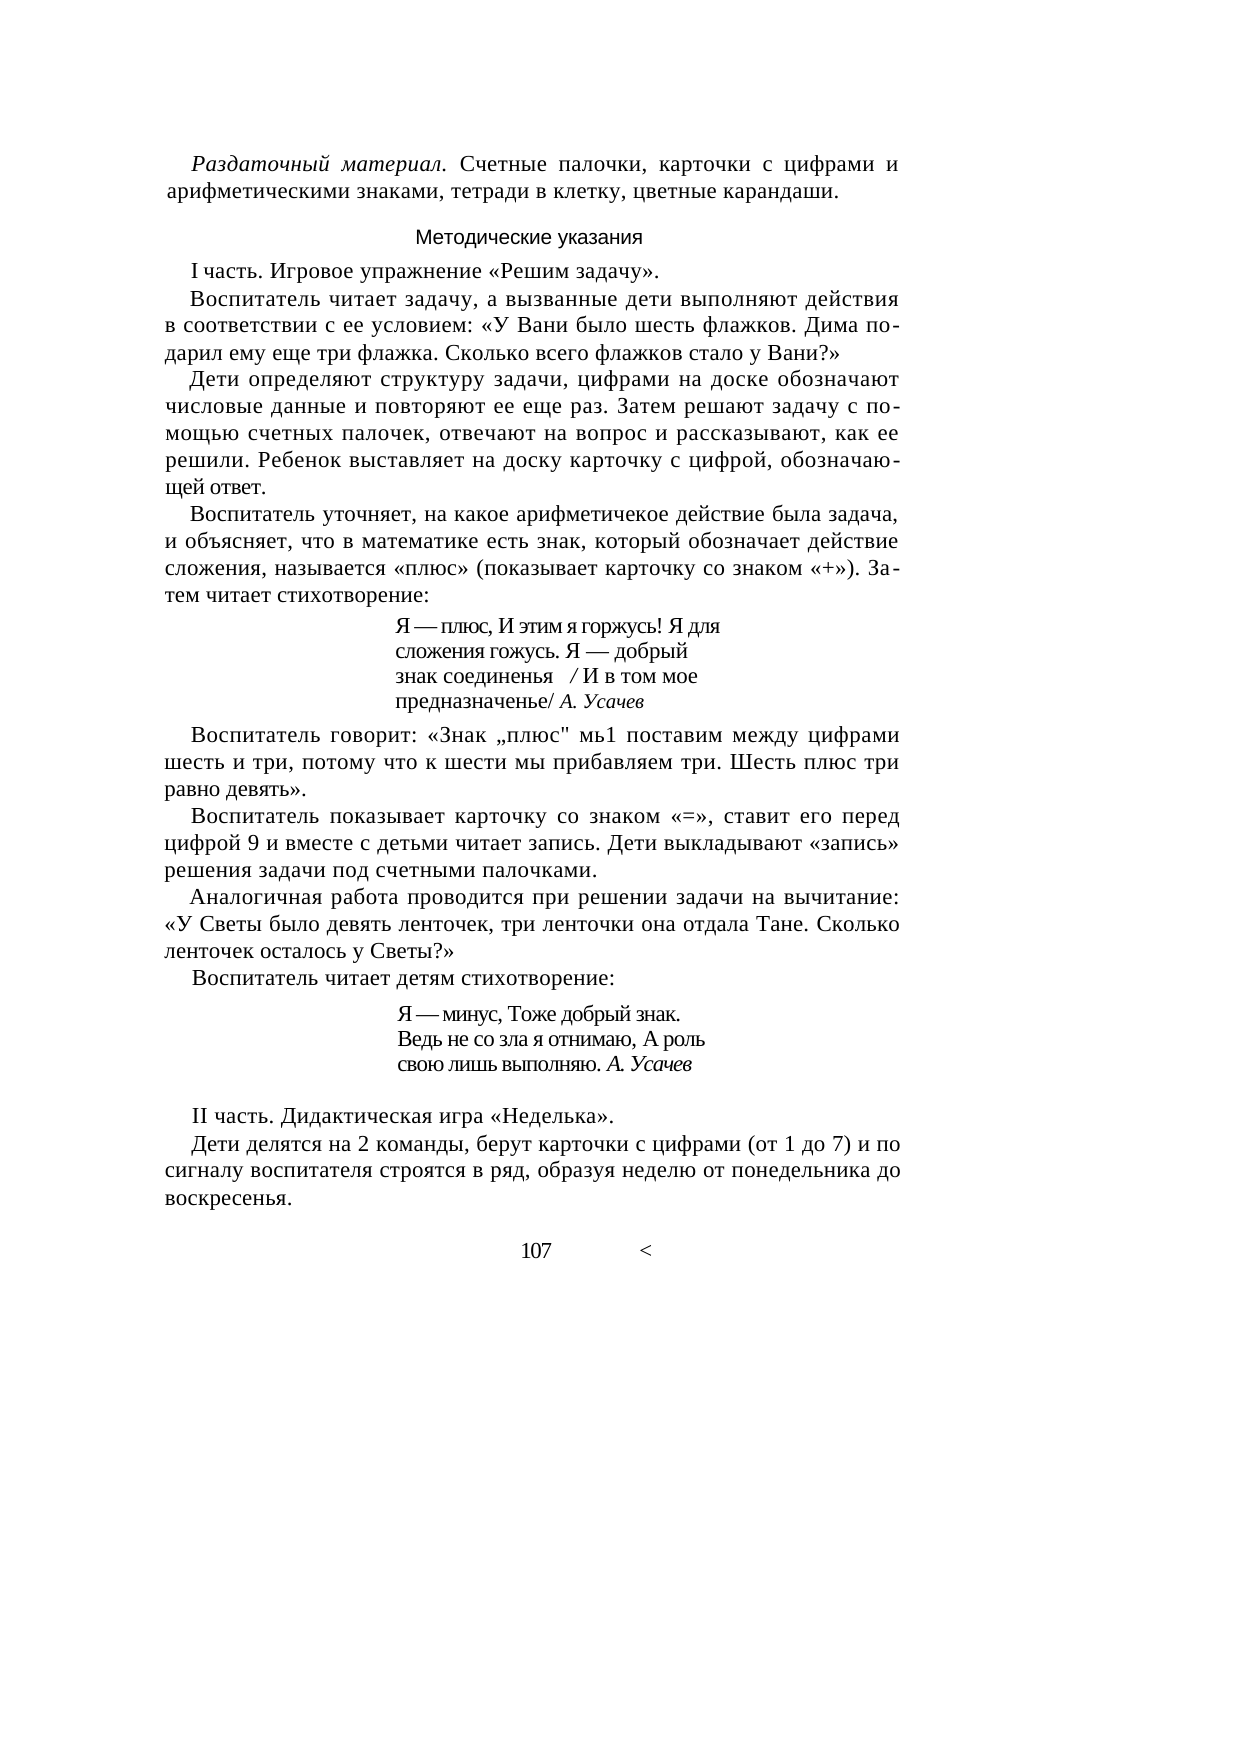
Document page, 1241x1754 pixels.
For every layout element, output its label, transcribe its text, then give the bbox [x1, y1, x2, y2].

text Воспитатель говорит: «Знак „плюс" мь1 поставим между цифрами шесть и три, потому что к шести мы прибавляем три. Шесть плюс три равно девять». [164, 721, 901, 802]
text Воспитатель показывает карточку со знаком «=», ставит его перед цифрой 9 и вместе с детьми читает запись. Дети выкладывают «запись» решения задачи под счетными палочками. [164, 802, 901, 882]
text Воспитатель читает задачу, а вызванные дети выполняют действия в соответствии с ее условием: «У Вани было шесть флажков. Дима подарил ему еще три флажка. Сколько всего флажков стало у Вани?» [164, 284, 900, 365]
text 107 < [520, 1237, 902, 1263]
text Аналогичная работа проводится при решении задачи на вычитание: «У Светы было девять ленточек, три ленточки она отдала Тане. Сколько ленточек осталось у Светы?» [164, 882, 901, 963]
text Воспитатель читает детям стихотворение: [192, 963, 902, 990]
text II часть. Дидактическая игра «Неделька». [192, 1102, 902, 1129]
text Методические указания [164, 224, 894, 248]
text Дети делятся на 2 команды, берут карточки с цифрами (от 1 до 7) и по сигналу воспитателя строятся в ряд, образуя неделю от понедельника до воскресенья. [164, 1129, 902, 1210]
text I часть. Игровое упражнение «Решим задачу». [191, 257, 902, 284]
text Раздаточный материал. Счетные палочки, карточки с цифрами и арифметическими знаками, тетради в клетку, цветные карандаши. [167, 150, 899, 204]
text Воспитатель уточняет, на какое арифметичекое действие была задача, и объясняет, что в математике есть знак, который обозначает действие сложения, называется «плюс» (показывает карточку со знаком «+»). Затем читает стихотворение: [164, 500, 900, 608]
text Я — плюс, И этим я горжусь! Я для сложения гожусь. Я — добрый знак соединенья / И в том мое предназначенье/ А. Усачев [395, 614, 726, 714]
text Дети определяют структуру задачи, цифрами на доске обозначают числовые данные и повторяют ее еще раз. Затем решают задачу с помощью счетных палочек, отвечают на вопрос и рассказывают, как ее решили. Ребенок выставляет на доску карточку с цифрой, обозначающей ответ. [165, 365, 900, 500]
text Я — минус, Тоже добрый знак. Ведь не со зла я отнимаю, А роль свою лишь выполняю. А. Усачев [397, 1002, 726, 1077]
